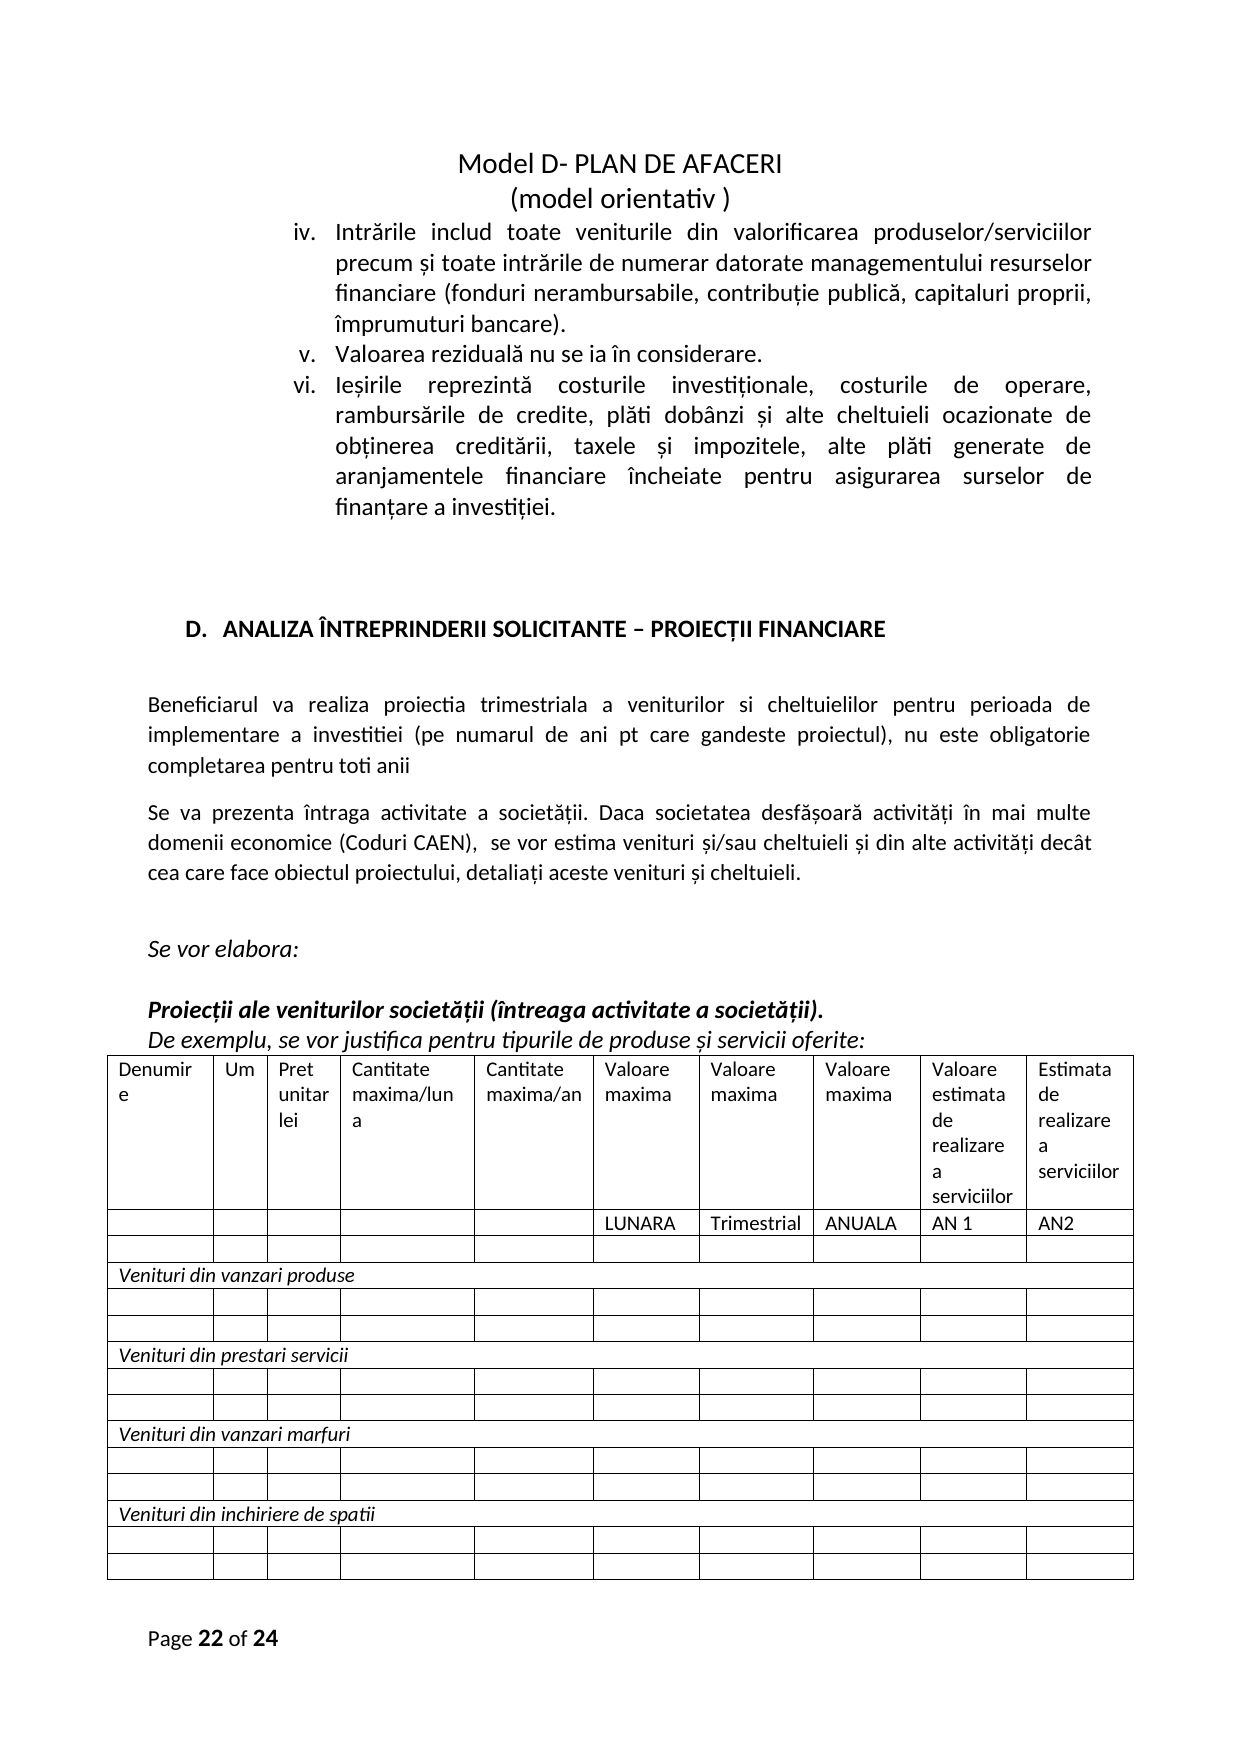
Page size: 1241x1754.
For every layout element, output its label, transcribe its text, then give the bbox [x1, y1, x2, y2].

list Ieșirile reprezintă costurile investiționale, costurile de operare, rambursările de credite, plăti dobânzi și alte cheltuieli ocazionate de obținerea creditării, taxele și impozitele, alte plăti generate de aranjamentele financiare încheiate pentru asigurarea surselor de finanțare a investiției. [316, 369, 1093, 521]
table_cell Trimestrial [700, 1210, 813, 1235]
table_cell [814, 1236, 920, 1262]
table_cell [214, 1210, 267, 1235]
table_cell [341, 1448, 474, 1473]
table_cell [214, 1448, 267, 1473]
table_cell AN2 [1027, 1210, 1133, 1235]
table_cell [814, 1369, 920, 1394]
table_cell [594, 1316, 699, 1341]
table_cell [1027, 1369, 1133, 1394]
table_cell [341, 1316, 474, 1341]
table_cell Venituri din vanzari marfuri [108, 1421, 1133, 1447]
text Se vor elabora: [148, 933, 1093, 963]
table_cell [1027, 1448, 1133, 1473]
table_cell [475, 1210, 593, 1235]
table_cell [268, 1527, 340, 1553]
text Se va prezenta întraga activitate a societății. Daca societatea desfășoară activități în mai multe domenii economice (Coduri CAEN), se vor estima venituri şi/sau cheltuieli şi din alte activităţi decât cea care face obiectul proiectului, detaliaţi aceste venituri şi cheltuieli. [148, 798, 1093, 886]
table_cell [594, 1236, 699, 1262]
table_cell [475, 1395, 593, 1420]
table_cell [214, 1236, 267, 1262]
table_header Valoare maxima [700, 1056, 813, 1209]
table_cell [268, 1289, 340, 1314]
table_cell [921, 1289, 1026, 1314]
table_cell [268, 1236, 340, 1262]
table_cell [814, 1395, 920, 1420]
table_cell [475, 1448, 593, 1473]
table_cell [814, 1289, 920, 1314]
table_cell [268, 1210, 340, 1235]
table_cell [475, 1474, 593, 1500]
text Proiecții ale veniturilor societății (întreaga activitate a societății). [148, 994, 1093, 1024]
table_cell [1027, 1236, 1133, 1262]
table_cell [814, 1554, 920, 1579]
table_cell [214, 1289, 267, 1314]
table_cell [341, 1210, 474, 1235]
table_cell [214, 1554, 267, 1579]
table_cell [594, 1554, 699, 1579]
table_cell [108, 1554, 213, 1579]
table_cell [268, 1316, 340, 1341]
table_header Cantitate maxima/an [475, 1056, 593, 1209]
table_cell ANUALA [814, 1210, 920, 1235]
table_cell [1027, 1474, 1133, 1500]
table_cell [700, 1369, 813, 1394]
table_cell [814, 1448, 920, 1473]
table_cell [700, 1236, 813, 1262]
table_cell [921, 1554, 1026, 1579]
table_header Um [214, 1056, 267, 1209]
table_cell [475, 1289, 593, 1314]
table_cell [341, 1369, 474, 1394]
table_cell [921, 1316, 1026, 1341]
table_cell [594, 1369, 699, 1394]
table_cell [700, 1448, 813, 1473]
table_cell [475, 1316, 593, 1341]
table_cell [700, 1474, 813, 1500]
table_cell [594, 1527, 699, 1553]
text Beneficiarul va realiza proiectia trimestriala a veniturilor si cheltuielilor pentru perioada de implementare a investitiei (pe numarul de ani pt care gandeste proiectul), nu este obligatorie completarea pentru toti anii [148, 690, 1093, 779]
table_header Valoare estimata de realizare a serviciilor [921, 1056, 1026, 1209]
table_cell [108, 1369, 213, 1394]
list Intrările includ toate veniturile din valorificarea produselor/serviciilor precum și toate intrările de numerar datorate managementului resurselor financiare (fonduri nerambursabile, contribuție publică, capitaluri proprii, împrumuturi bancare). [316, 216, 1093, 338]
table_cell [214, 1369, 267, 1394]
list Valoarea reziduală nu se ia în considerare. [316, 338, 1093, 369]
table_cell [341, 1236, 474, 1262]
table_cell [700, 1316, 813, 1341]
table_header Cantitate maxima/luna [341, 1056, 474, 1209]
table_cell [341, 1395, 474, 1420]
table_cell [814, 1316, 920, 1341]
table_cell [108, 1527, 213, 1553]
table_cell [214, 1527, 267, 1553]
table_cell [341, 1289, 474, 1314]
table_cell [475, 1236, 593, 1262]
table_cell Venituri din inchiriere de spatii [108, 1501, 1133, 1526]
table_cell [921, 1369, 1026, 1394]
table_cell [268, 1448, 340, 1473]
table_cell [341, 1474, 474, 1500]
table_cell Venituri din prestari servicii [108, 1342, 1133, 1367]
table_cell [341, 1554, 474, 1579]
table_cell [268, 1554, 340, 1579]
table_cell [1027, 1316, 1133, 1341]
table_cell [341, 1527, 474, 1553]
text De exemplu, se vor justifica pentru tipurile de produse și servicii oferite: [148, 1024, 1093, 1055]
table_header Valoare maxima [594, 1056, 699, 1209]
table_cell [921, 1448, 1026, 1473]
table_cell [1027, 1527, 1133, 1553]
table_cell [921, 1527, 1026, 1553]
table_cell [700, 1554, 813, 1579]
table_cell [108, 1474, 213, 1500]
table_cell Venituri din vanzari produse [108, 1263, 1133, 1288]
table_cell [268, 1369, 340, 1394]
table_cell [475, 1527, 593, 1553]
table_cell [268, 1474, 340, 1500]
table_cell [268, 1395, 340, 1420]
table_cell [594, 1474, 699, 1500]
table_cell [814, 1474, 920, 1500]
table_cell [594, 1448, 699, 1473]
table_cell [108, 1395, 213, 1420]
table_cell [108, 1448, 213, 1473]
table_cell [214, 1395, 267, 1420]
table_cell [700, 1527, 813, 1553]
table_cell [108, 1289, 213, 1314]
table_cell [108, 1210, 213, 1235]
table_header Pret unitar lei [268, 1056, 340, 1209]
table_cell [1027, 1289, 1133, 1314]
table_cell [594, 1395, 699, 1420]
table_cell [108, 1236, 213, 1262]
table_header Estimata de realizare a serviciilor [1027, 1056, 1133, 1209]
list Analiza întreprinderii solicitante – proiecții financiare [185, 613, 1093, 643]
table_cell [921, 1395, 1026, 1420]
table_cell [921, 1236, 1026, 1262]
table_cell LUNARA [594, 1210, 699, 1235]
table_cell [214, 1316, 267, 1341]
table_cell [700, 1395, 813, 1420]
table_header Denumire [108, 1056, 213, 1209]
table_cell [1027, 1395, 1133, 1420]
table_cell [108, 1316, 213, 1341]
table_cell [1027, 1554, 1133, 1579]
table_cell [475, 1554, 593, 1579]
table_cell [214, 1474, 267, 1500]
table_cell [814, 1527, 920, 1553]
table_header Valoare maxima [814, 1056, 920, 1209]
table_cell [700, 1289, 813, 1314]
table_cell [921, 1474, 1026, 1500]
table_cell [594, 1289, 699, 1314]
table_cell AN 1 [921, 1210, 1026, 1235]
table_cell [475, 1369, 593, 1394]
